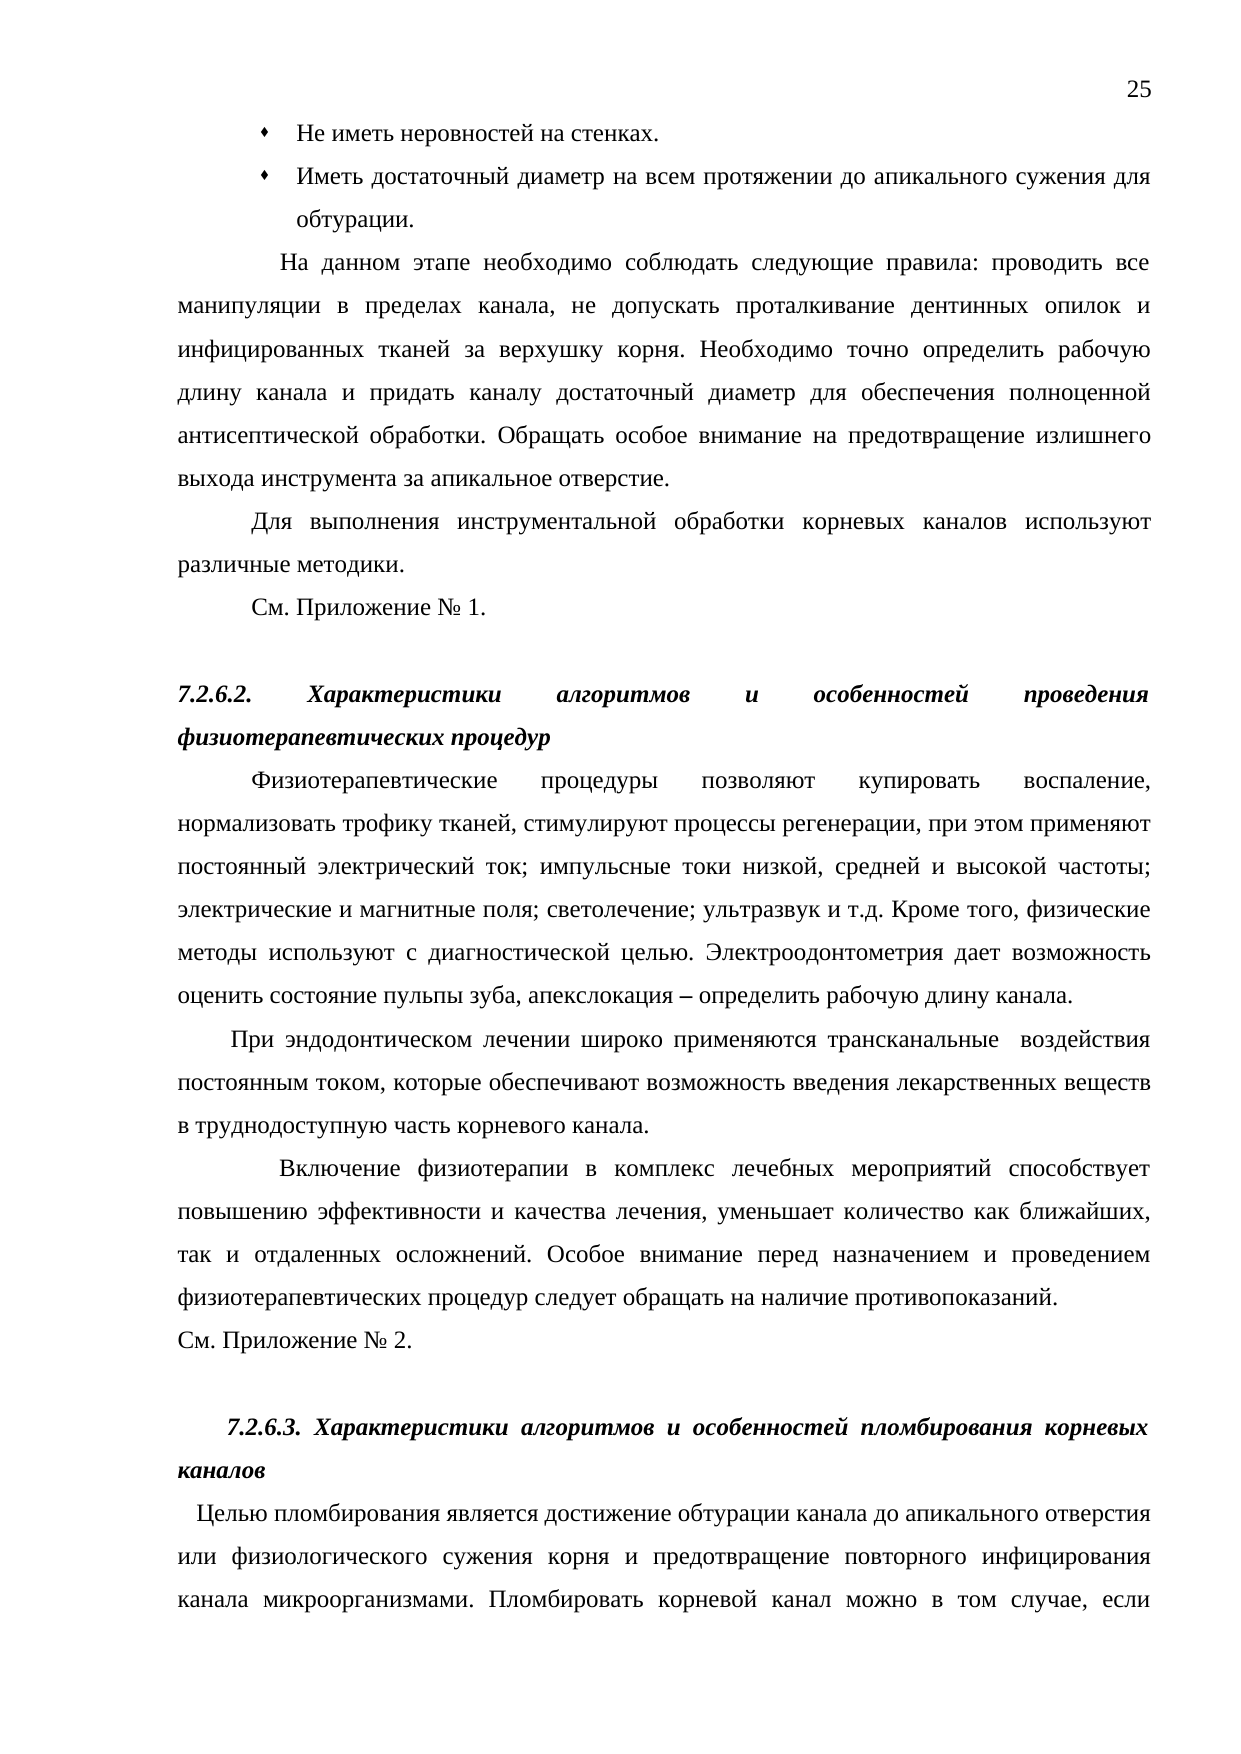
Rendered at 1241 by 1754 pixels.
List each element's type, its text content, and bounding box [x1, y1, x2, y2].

text См. Приложение № 2. [177, 1326, 1152, 1354]
text Включение физиотерапии в комплекс лечебных мероприятий способствует повышению эффективности и качества лечения, уменьшает количество как ближайших, так и отдаленных осложнений. Особое внимание перед назначением и проведением физиотерапевтических процедур следует обращать на наличие противопоказаний. [177, 1153, 1152, 1311]
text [177, 1498, 1152, 1613]
text На данном этапе необходимо соблюдать следующие правила: проводить все манипуляции в пределах канала, не допускать проталкивание дентинных опилок и инфицированных тканей за верхушку корня. Необходимо точно определить рабочую длину канала и придать каналу достаточный диаметр для обеспечения полноценной антисептической обработки. Обращать особое внимание на предотвращение излишнего выхода инструмента за апикальное отверстие. [177, 247, 1152, 492]
text Для выполнения инструментальной обработки корневых каналов используют различные методики. [177, 506, 1152, 578]
text См. Приложение № 1. [177, 592, 1152, 621]
text При эндодонтическом лечении широко применяются трансканальные воздействия постоянным током, которые обеспечивают возможность введения лекарственных веществ в труднодоступную часть корневого канала. [177, 1024, 1152, 1139]
text 7.2.6.3. Характеристики алгоритмов и особенностей пломбирования корневых каналов [177, 1412, 1152, 1484]
list Иметь достаточный диаметр на всем протяжении до апикального сужения для обтурации. [258, 161, 1152, 233]
list Не иметь неровностей на стенках. [258, 118, 1152, 147]
text 7.2.6.2. Характеристики алгоритмов и особенностей проведения физиотерапевтических процедур [177, 679, 1152, 751]
text Физиотерапевтические процедуры позволяют купировать воспаление, нормализовать трофику тканей, стимулируют процессы регенерации, при этом применяют постоянный электрический ток; импульсные токи низкой, средней и высокой частоты; электрические и магнитные поля; светолечение; ультразвук и т.д. Кроме того, физические методы используют с диагностической целью. Электроодонтометрия дает возможность оценить состояние пульпы зуба, апекслокация – определить рабочую длину канала. [177, 765, 1152, 1009]
